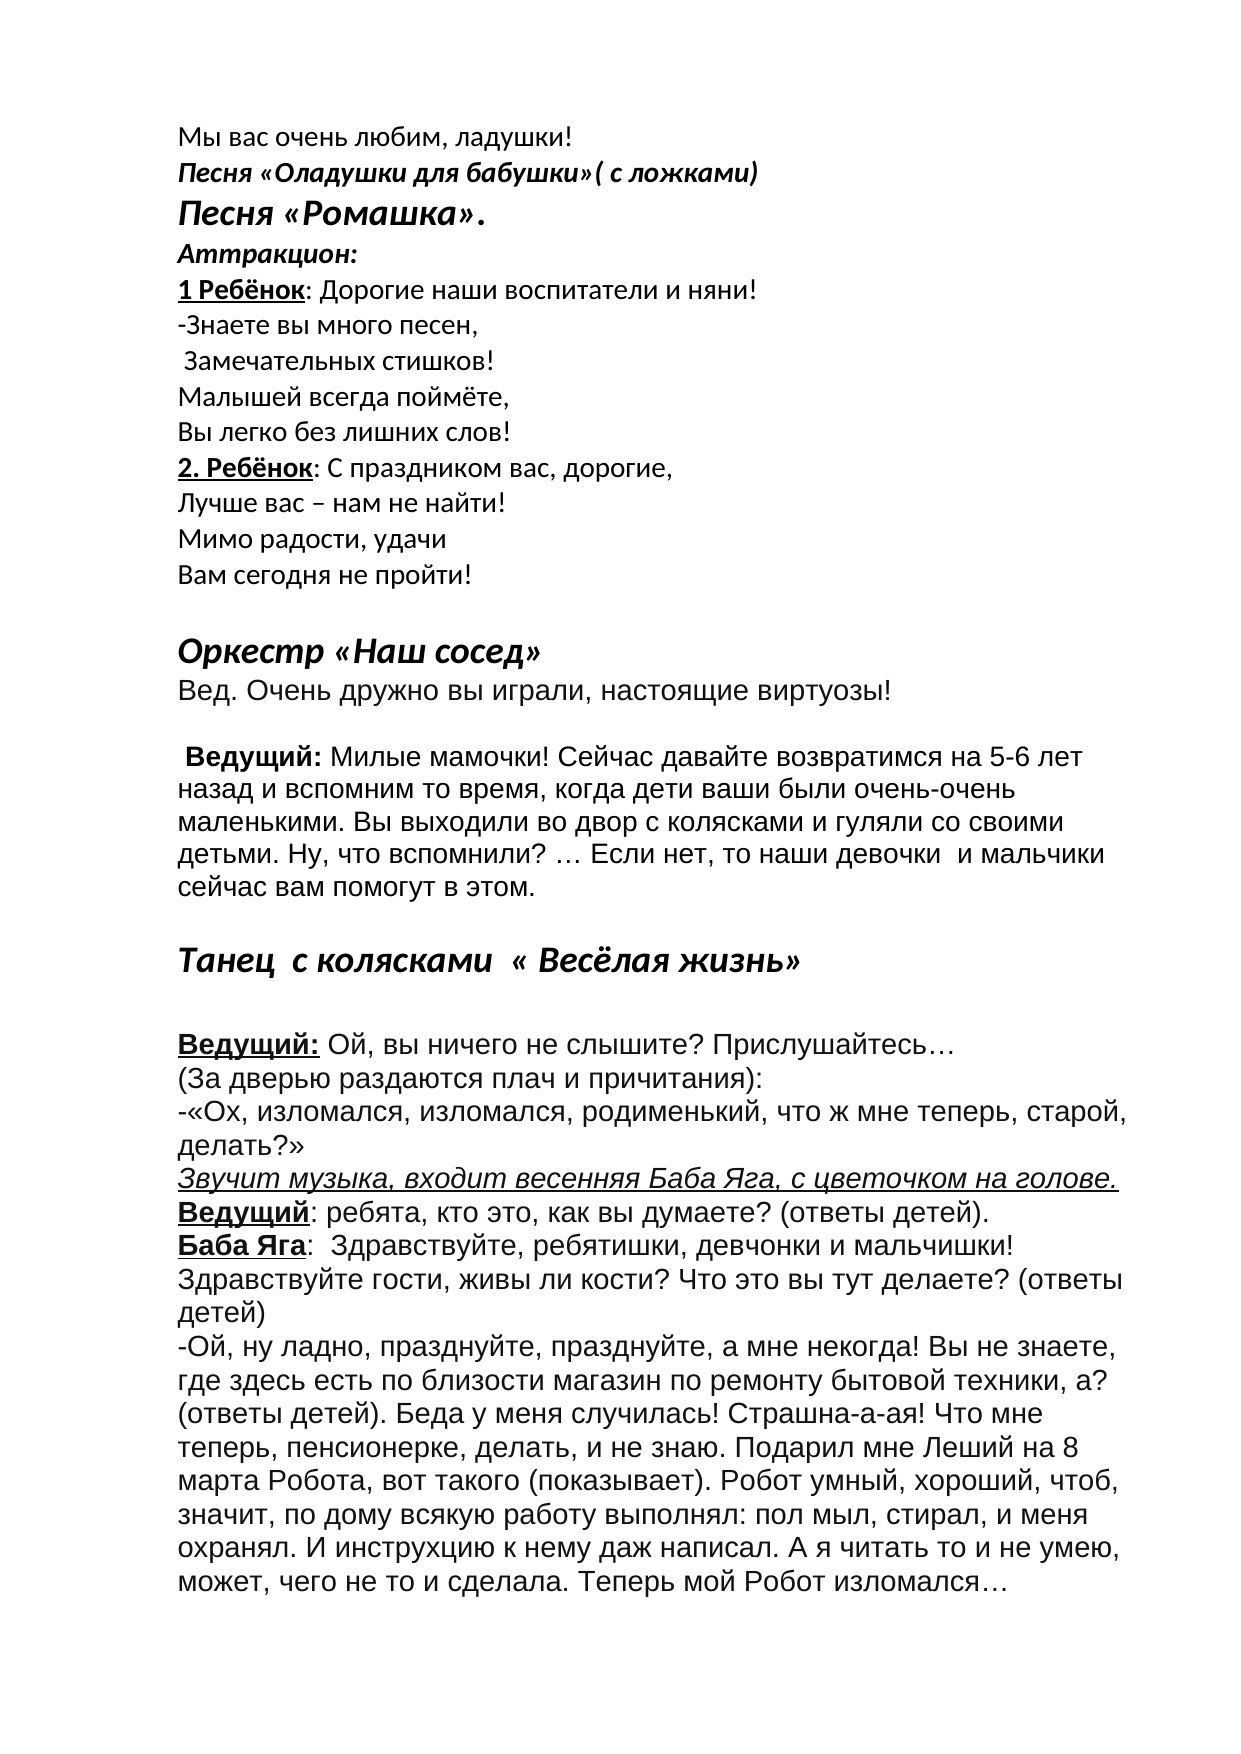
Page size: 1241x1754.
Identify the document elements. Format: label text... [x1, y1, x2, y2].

text Мимо радости, удачи [177, 520, 1152, 556]
text 2. Ребёнок: С праздником вас, дорогие, [177, 449, 1152, 484]
text Танец с колясками « Весёлая жизнь» [177, 936, 1152, 981]
text -Знаете вы много песен, [177, 306, 1152, 342]
text 1 Ребёнок: Дорогие наши воспитатели и няни! [177, 271, 1152, 306]
text Вы легко без лишних слов! [177, 413, 1152, 449]
text (За дверью раздаются плач и причитания): [177, 1061, 1152, 1094]
text Замечательных стишков! [177, 342, 1152, 378]
text Вед. Очень дружно вы играли, настоящие виртуозы! [177, 673, 1152, 706]
text Мы вас очень любим, ладушки! [177, 118, 1152, 154]
text Песня «Ромашка». [177, 189, 1152, 235]
text Ведущий: Милые мамочки! Сейчас давайте возвратимся на 5-6 лет назад и вспомним то время, когда дети ваши были очень-очень маленькими. Вы выходили во двор с колясками и гуляли со своими детьми. Ну, что вспомнили? … Если нет, то наши девочки и мальчики сейчас вам помогут в этом. [177, 740, 1152, 902]
text Баба Яга: Здравствуйте, ребятишки, девчонки и мальчишки! Здравствуйте гости, живы ли кости? Что это вы тут делаете? (ответы детей) [177, 1228, 1152, 1329]
text Ведущий: Ой, вы ничего не слышите? Прислушайтесь… [177, 1027, 1152, 1061]
text -«Ох, изломался, изломался, родименький, что ж мне теперь, старой, делать?» [177, 1094, 1152, 1161]
text Оркестр «Наш сосед» [177, 627, 1152, 673]
text Ведущий: ребята, кто это, как вы думаете? (ответы детей). [177, 1195, 1152, 1228]
text Лучше вас – нам не найти! [177, 484, 1152, 520]
text Песня «Оладушки для бабушки»( с ложками) [177, 154, 1152, 189]
text Малышей всегда поймёте, [177, 378, 1152, 413]
text Аттракцион: [177, 235, 1152, 271]
text Звучит музыка, входит весенняя Баба Яга, с цветочком на голове. [177, 1161, 1152, 1195]
text Вам сегодня не пройти! [177, 556, 1152, 591]
text -Ой, ну ладно, празднуйте, празднуйте, а мне некогда! Вы не знаете, где здесь есть по близости магазин по ремонту бытовой техники, а? (ответы детей). Беда у меня случилась! Страшна-а-ая! Что мне теперь, пенсионерке, делать, и не знаю. Подарил мне Леший на 8 марта Робота, вот такого (показывает). Робот умный, хороший, чтоб, значит, по дому всякую работу выполнял: пол мыл, стирал, и меня охранял. И инструхцию к нему даж написал. А я читать то и не умею, может, чего не то и сделала. Теперь мой Робот изломался… [177, 1329, 1152, 1597]
